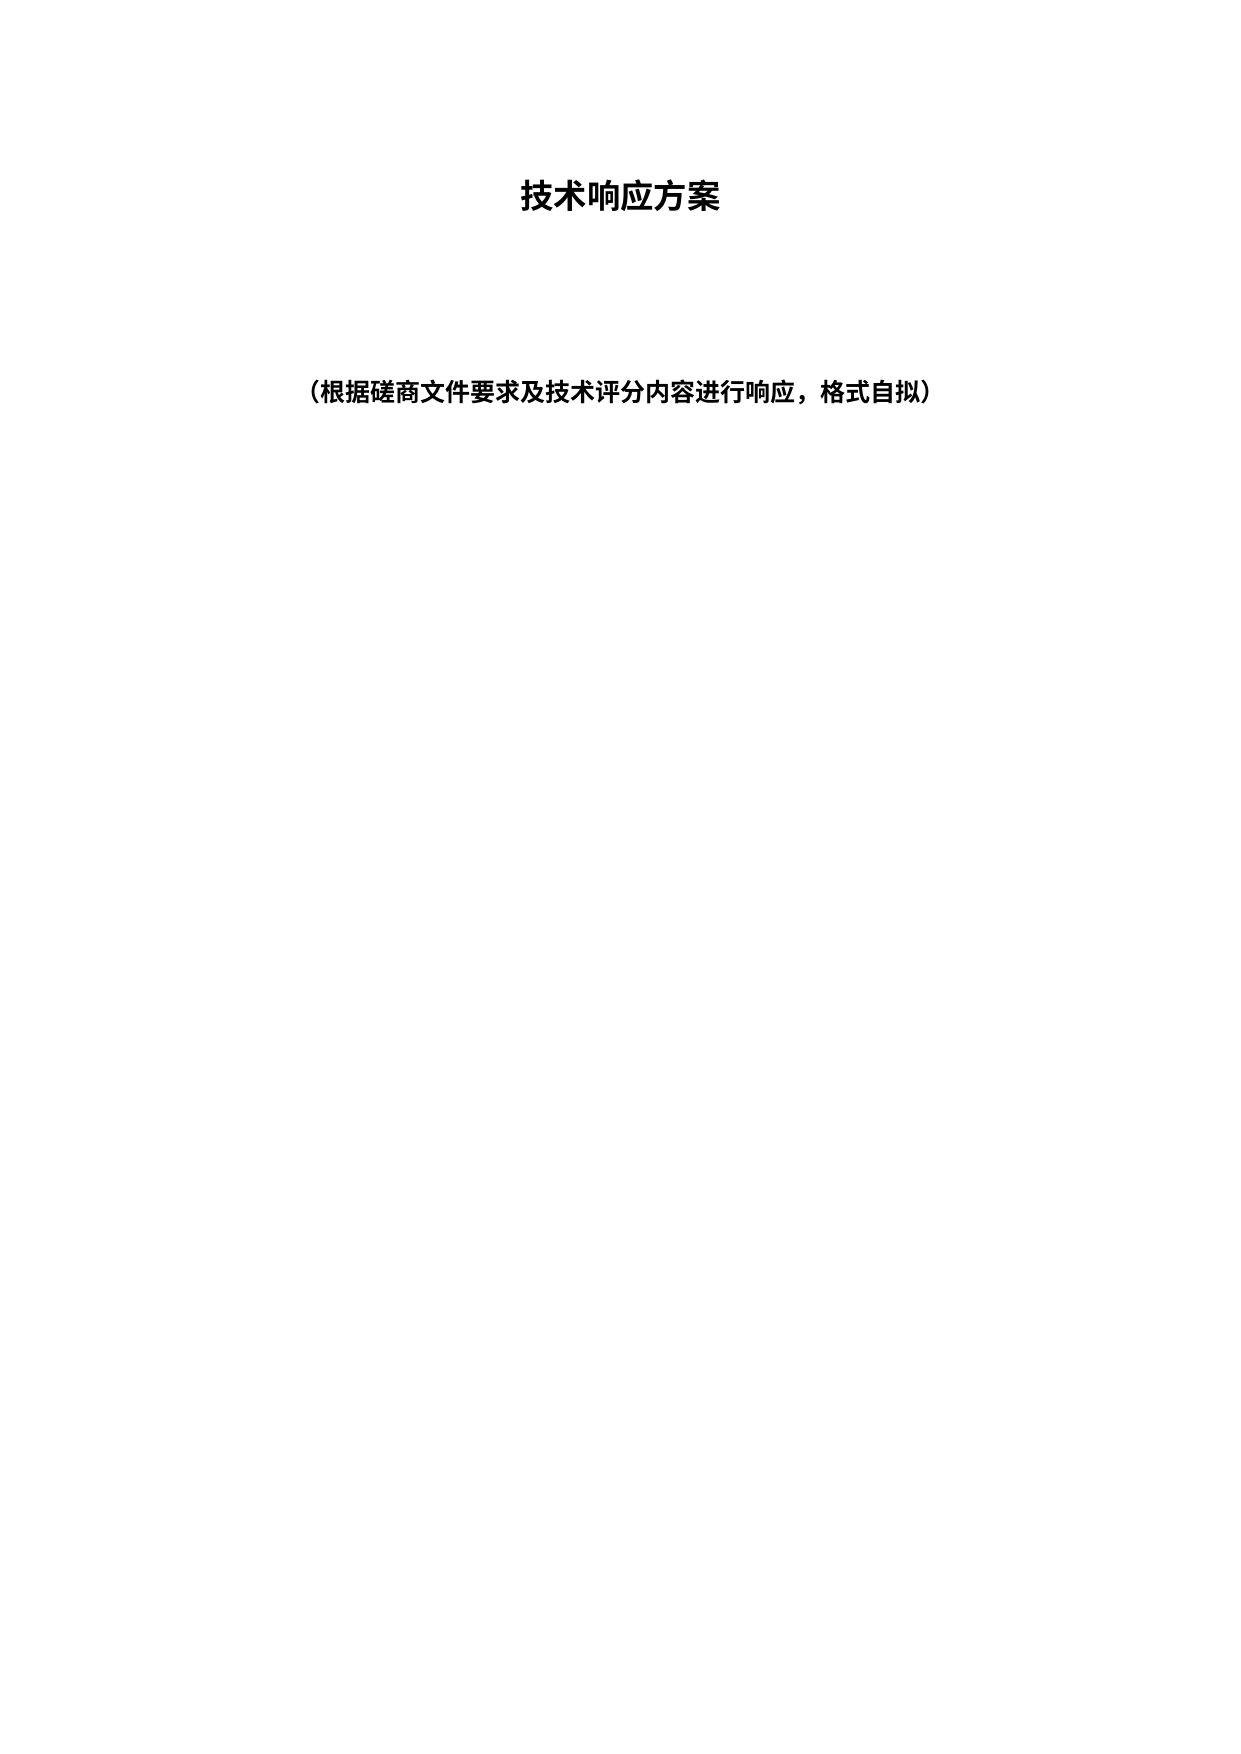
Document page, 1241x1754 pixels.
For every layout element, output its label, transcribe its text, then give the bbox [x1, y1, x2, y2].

text （根据磋商文件要求及技术评分内容进行响应，格式自拟） [187, 358, 1053, 423]
text 技术响应方案 [187, 162, 1053, 227]
